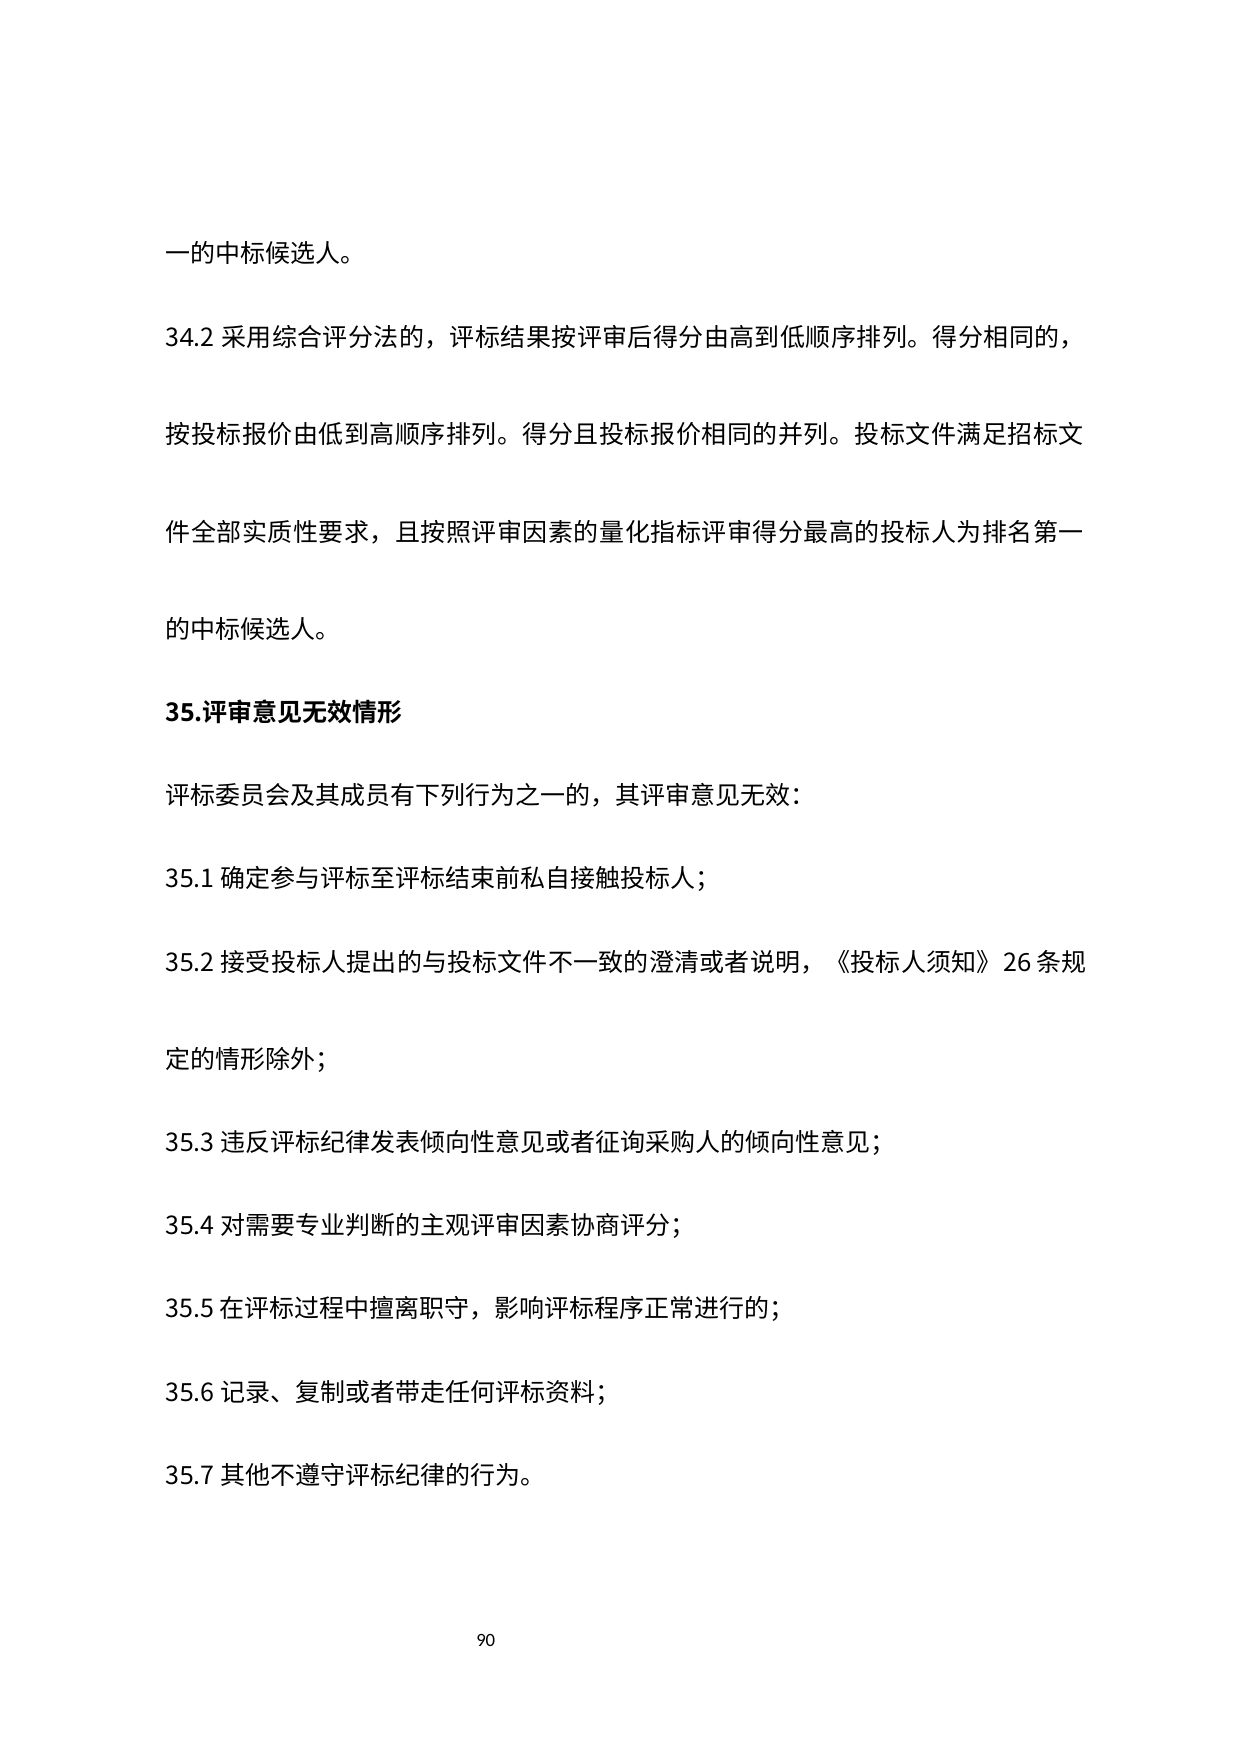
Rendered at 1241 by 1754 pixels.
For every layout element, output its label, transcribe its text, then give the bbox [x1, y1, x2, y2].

text 35.5 在评标过程中擅离职守，影响评标程序正常进行的； [165, 1274, 1087, 1339]
text 35.4 对需要专业判断的主观评审因素协商评分； [165, 1191, 1087, 1256]
text 评标委员会及其成员有下列行为之一的，其评审意见无效： [165, 761, 1087, 826]
text 35.3 违反评标纪律发表倾向性意见或者征询采购人的倾向性意见； [165, 1108, 1087, 1173]
text 35.2 接受投标人提出的与投标文件不一致的澄清或者说明，《投标人须知》26条规定的情形除外； [165, 928, 1087, 1090]
text 35.6 记录、复制或者带走任何评标资料； [165, 1358, 1087, 1423]
text 35.评审意见无效情形 [165, 678, 1087, 743]
text 35.7 其他不遵守评标纪律的行为。 [165, 1441, 1087, 1506]
text 35.1 确定参与评标至评标结束前私自接触投标人； [165, 844, 1087, 909]
text 34.2 采用综合评分法的，评标结果按评审后得分由高到低顺序排列。得分相同的，按投标报价由低到高顺序排列。得分且投标报价相同的并列。投标文件满足招标文件全部实质性要求，且按照评审因素的量化指标评审得分最高的投标人为排名第一的中标候选人。 [165, 303, 1087, 660]
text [165, 219, 1087, 284]
